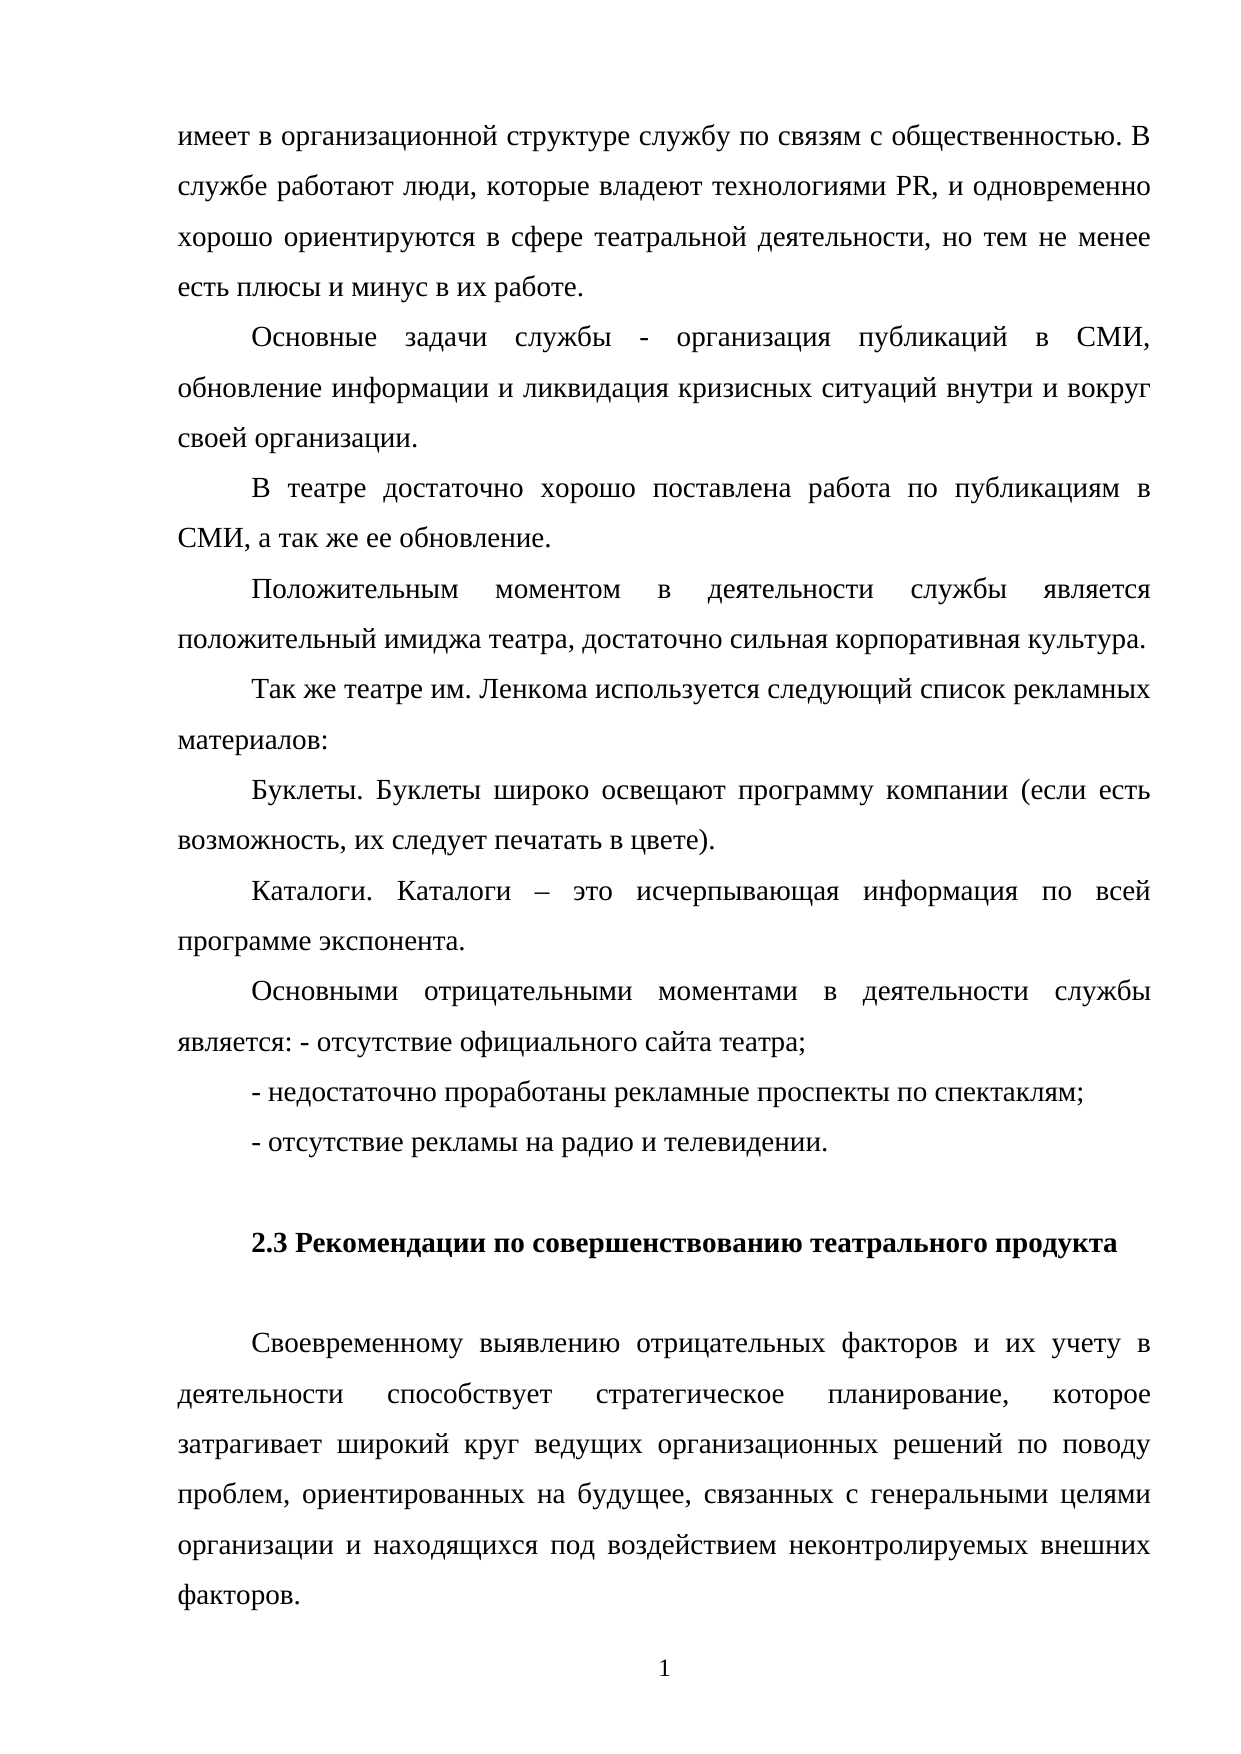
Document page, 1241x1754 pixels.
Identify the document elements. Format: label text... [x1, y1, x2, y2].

text Положительным моментом в деятельности службы является положительный имиджа театра, достаточно сильная корпоративная культура. [177, 571, 1152, 655]
subtitle 2.3 Рекомендации по совершенствованию театрального продукта [177, 1225, 1152, 1258]
text Основные задачи службы - организация публикаций в СМИ, обновление информации и ликвидация кризисных ситуаций внутри и вокруг своей организации. [177, 319, 1152, 453]
text Буклеты. Буклеты широко освещают программу компании (если есть возможность, их следует печатать в цвете). [177, 772, 1152, 856]
text Своевременному выявлению отрицательных факторов и их учету в деятельности способствует стратегическое планирование, которое затрагивает широкий круг ведущих организационных решений по поводу проблем, ориентированных на будущее, связанных с генеральными целями организации и находящихся под воздействием неконтролируемых внешних факторов. [177, 1326, 1152, 1611]
text Основными отрицательными моментами в деятельности службы является: - отсутствие официального сайта театра; [177, 973, 1152, 1057]
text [177, 118, 1152, 303]
text Так же театре им. Ленкома используется следующий список рекламных материалов: [177, 672, 1152, 755]
text В театре достаточно хорошо поставлена работа по публикациям в СМИ, а так же ее обновление. [177, 470, 1152, 554]
text - недостаточно проработаны рекламные проспекты по спектаклям; [177, 1074, 1152, 1108]
text Каталоги. Каталоги – это исчерпывающая информация по всей программе экспонента. [177, 873, 1152, 957]
text - отсутствие рекламы на радио и телевидении. [177, 1124, 1152, 1158]
